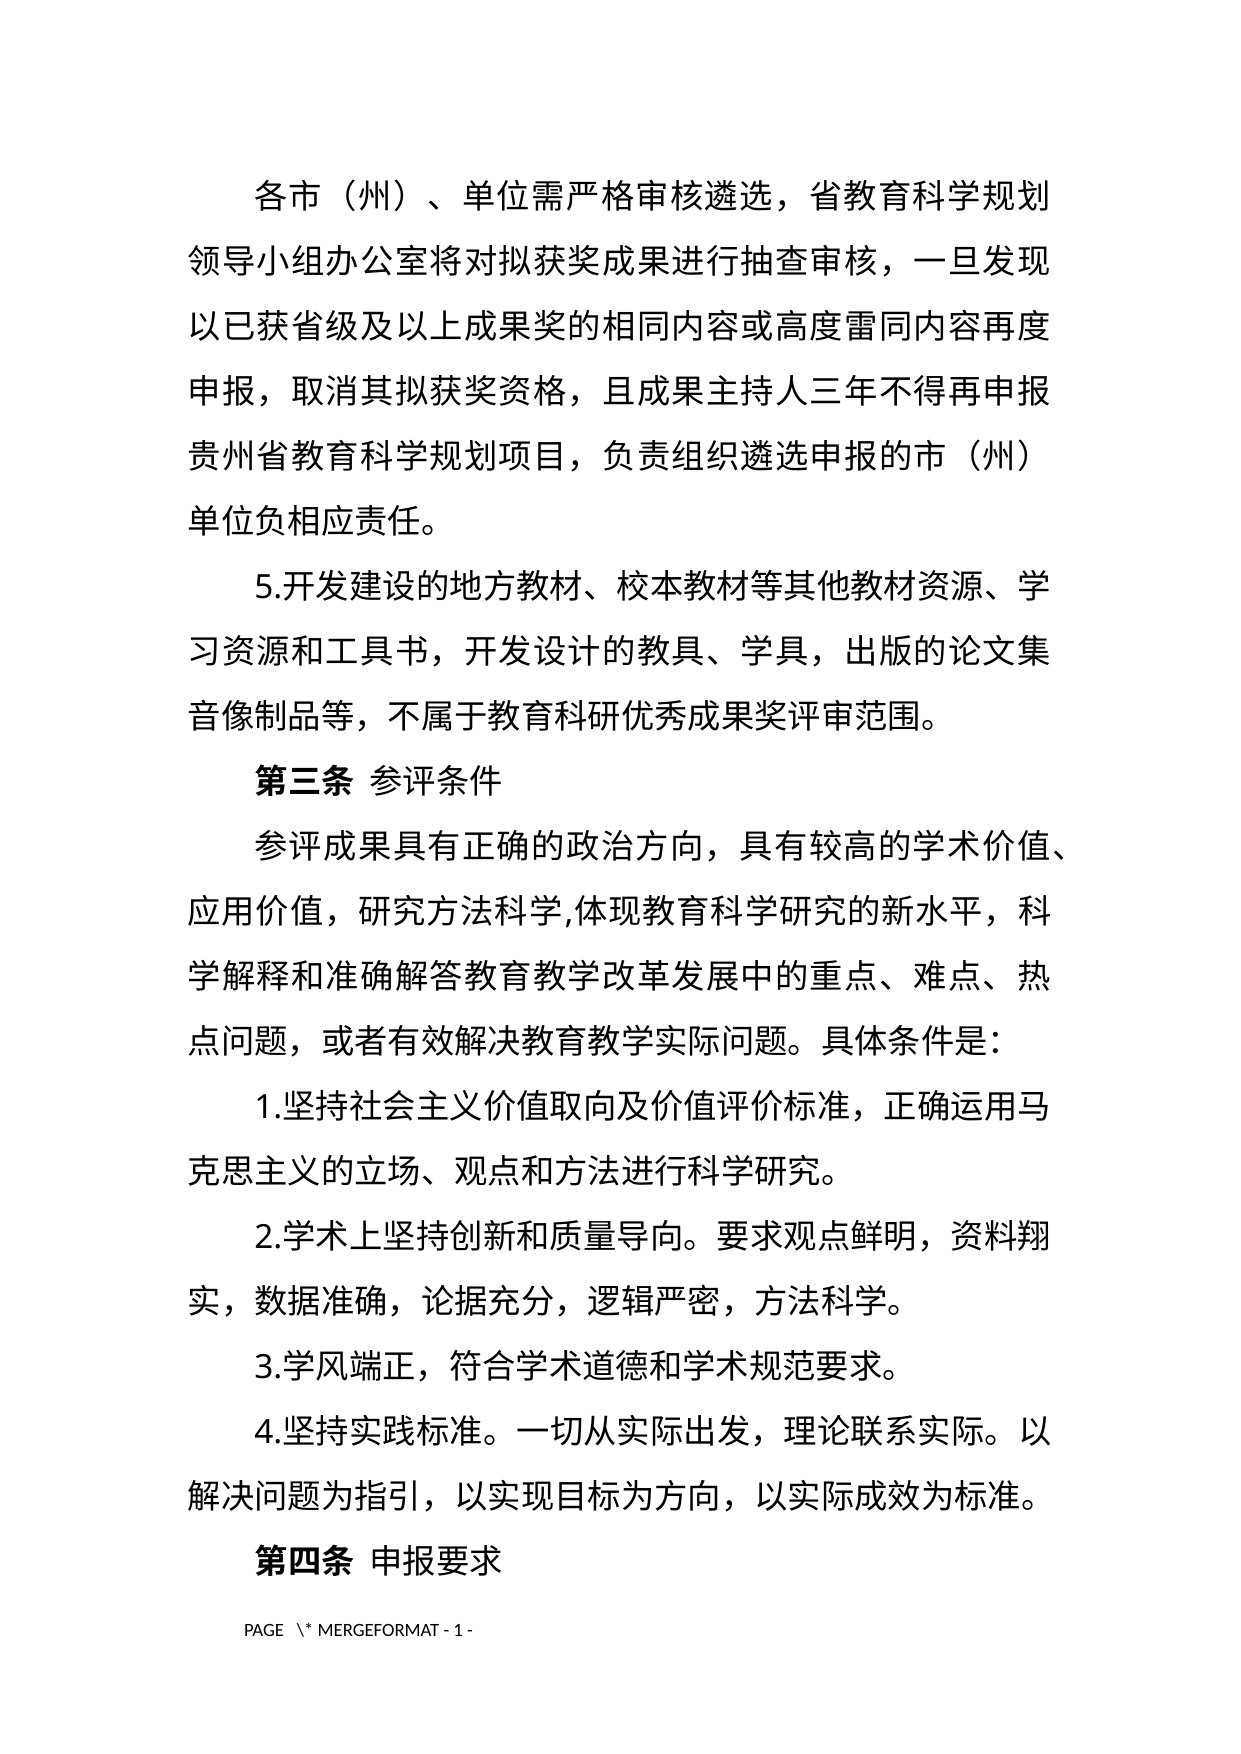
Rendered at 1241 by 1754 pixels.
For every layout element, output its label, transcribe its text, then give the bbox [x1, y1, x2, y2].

text 2.学术上坚持创新和质量导向。要求观点鲜明，资料翔实，数据准确，论据充分，逻辑严密，方法科学。 [187, 1202, 1053, 1332]
text 第三条 参评条件 [187, 747, 1053, 812]
text 第四条 申报要求 [187, 1527, 1053, 1592]
text 3.学风端正，符合学术道德和学术规范要求。 [187, 1332, 1053, 1397]
text 各市（州）、单位需严格审核遴选，省教育科学规划领导小组办公室将对拟获奖成果进行抽查审核，一旦发现以已获省级及以上成果奖的相同内容或高度雷同内容再度申报，取消其拟获奖资格，且成果主持人三年不得再申报贵州省教育科学规划项目，负责组织遴选申报的市（州）、单位负相应责任。 [187, 162, 1053, 552]
text 参评成果具有正确的政治方向，具有较高的学术价值、应用价值，研究方法科学,体现教育科学研究的新水平，科学解释和准确解答教育教学改革发展中的重点、难点、热点问题，或者有效解决教育教学实际问题。具体条件是： [187, 812, 1053, 1072]
text 4.坚持实践标准。一切从实际出发，理论联系实际。以解决问题为指引，以实现目标为方向，以实际成效为标准。 [187, 1397, 1053, 1527]
text 5.开发建设的地方教材、校本教材等其他教材资源、学习资源和工具书，开发设计的教具、学具，出版的论文集、音像制品等，不属于教育科研优秀成果奖评审范围。 [187, 552, 1053, 747]
text 1.坚持社会主义价值取向及价值评价标准，正确运用马克思主义的立场、观点和方法进行科学研究。 [187, 1072, 1053, 1202]
